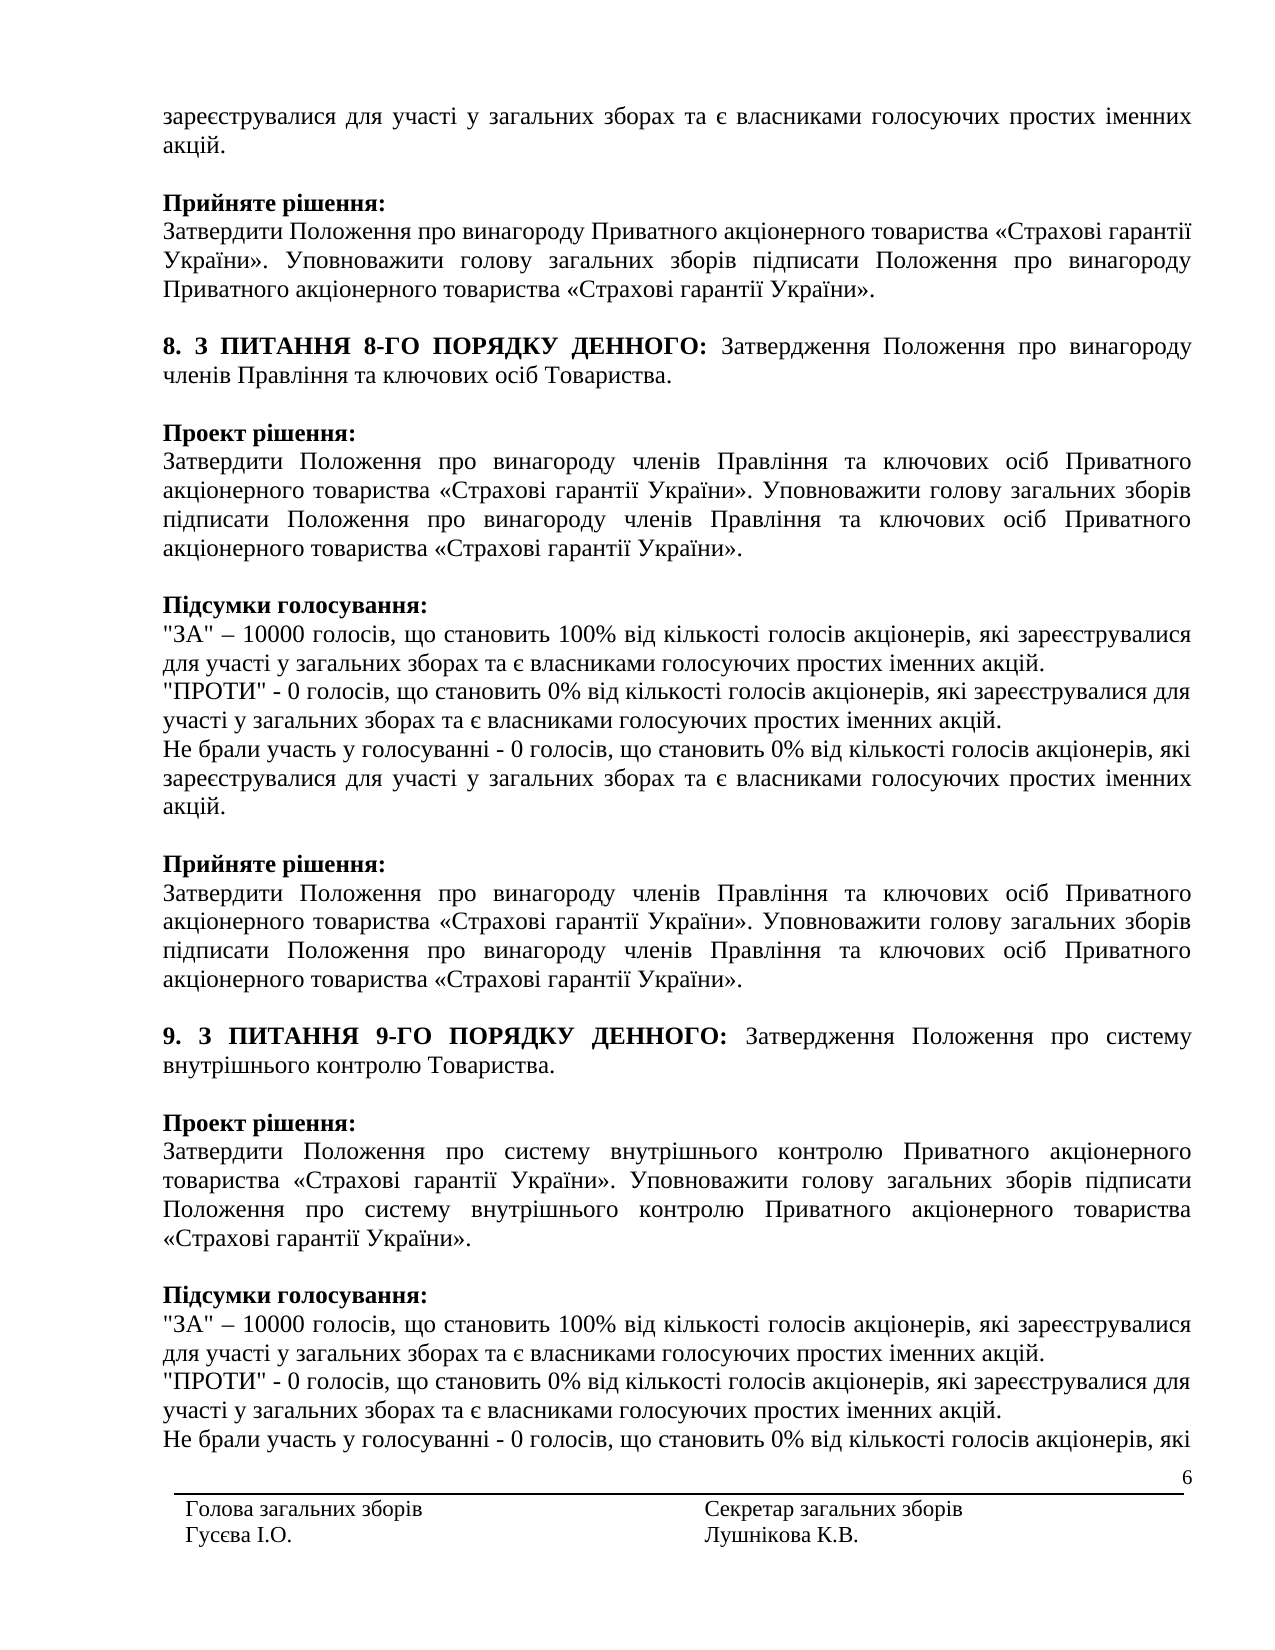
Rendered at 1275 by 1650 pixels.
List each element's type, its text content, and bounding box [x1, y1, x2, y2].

text "ЗА" – 10000 голосів, що становить 100% від кількості голосів акціонерів, які зареєструвалися для участі у загальних зборах та є власниками голосуючих простих іменних акцій. [163, 1309, 1192, 1366]
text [163, 101, 1192, 159]
text 8. З ПИТАННЯ 8-ГО ПОРЯДКУ ДЕННОГО: Затвердження Положення про винагороду членів Правління та ключових осіб Товариства. [163, 331, 1192, 389]
text Затвердити Положення про винагороду членів Правління та ключових осіб Приватного акціонерного товариства «Страхові гарантії України». Уповноважити голову загальних зборів підписати Положення про винагороду членів Правління та ключових осіб Приватного акціонерного товариства «Страхові гарантії України». [163, 446, 1192, 561]
text Прийняте рішення: [163, 849, 1192, 878]
text "ЗА" – 10000 голосів, що становить 100% від кількості голосів акціонерів, які зареєструвалися для участі у загальних зборах та є власниками голосуючих простих іменних акцій. [163, 619, 1192, 676]
text 9. З ПИТАННЯ 9-ГО ПОРЯДКУ ДЕННОГО: Затвердження Положення про систему внутрішнього контролю Товариства. [163, 1021, 1192, 1079]
text Прийняте рішення: [163, 188, 1192, 216]
text "ПРОТИ" - 0 голосів, що становить 0% від кількості голосів акціонерів, які зареєструвалися для участі у загальних зборах та є власниками голосуючих простих іменних акцій. [163, 676, 1192, 734]
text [163, 1424, 1192, 1453]
text "ПРОТИ" - 0 голосів, що становить 0% від кількості голосів акціонерів, які зареєструвалися для участі у загальних зборах та є власниками голосуючих простих іменних акцій. [163, 1366, 1192, 1424]
text Підсумки голосування: [163, 1280, 1192, 1309]
text Затвердити Положення про винагороду членів Правління та ключових осіб Приватного акціонерного товариства «Страхові гарантії України». Уповноважити голову загальних зборів підписати Положення про винагороду членів Правління та ключових осіб Приватного акціонерного товариства «Страхові гарантії України». [163, 878, 1192, 993]
text Проект рішення: [163, 1108, 1192, 1136]
text Підсумки голосування: [163, 590, 1192, 619]
text Проект рішення: [163, 418, 1192, 446]
